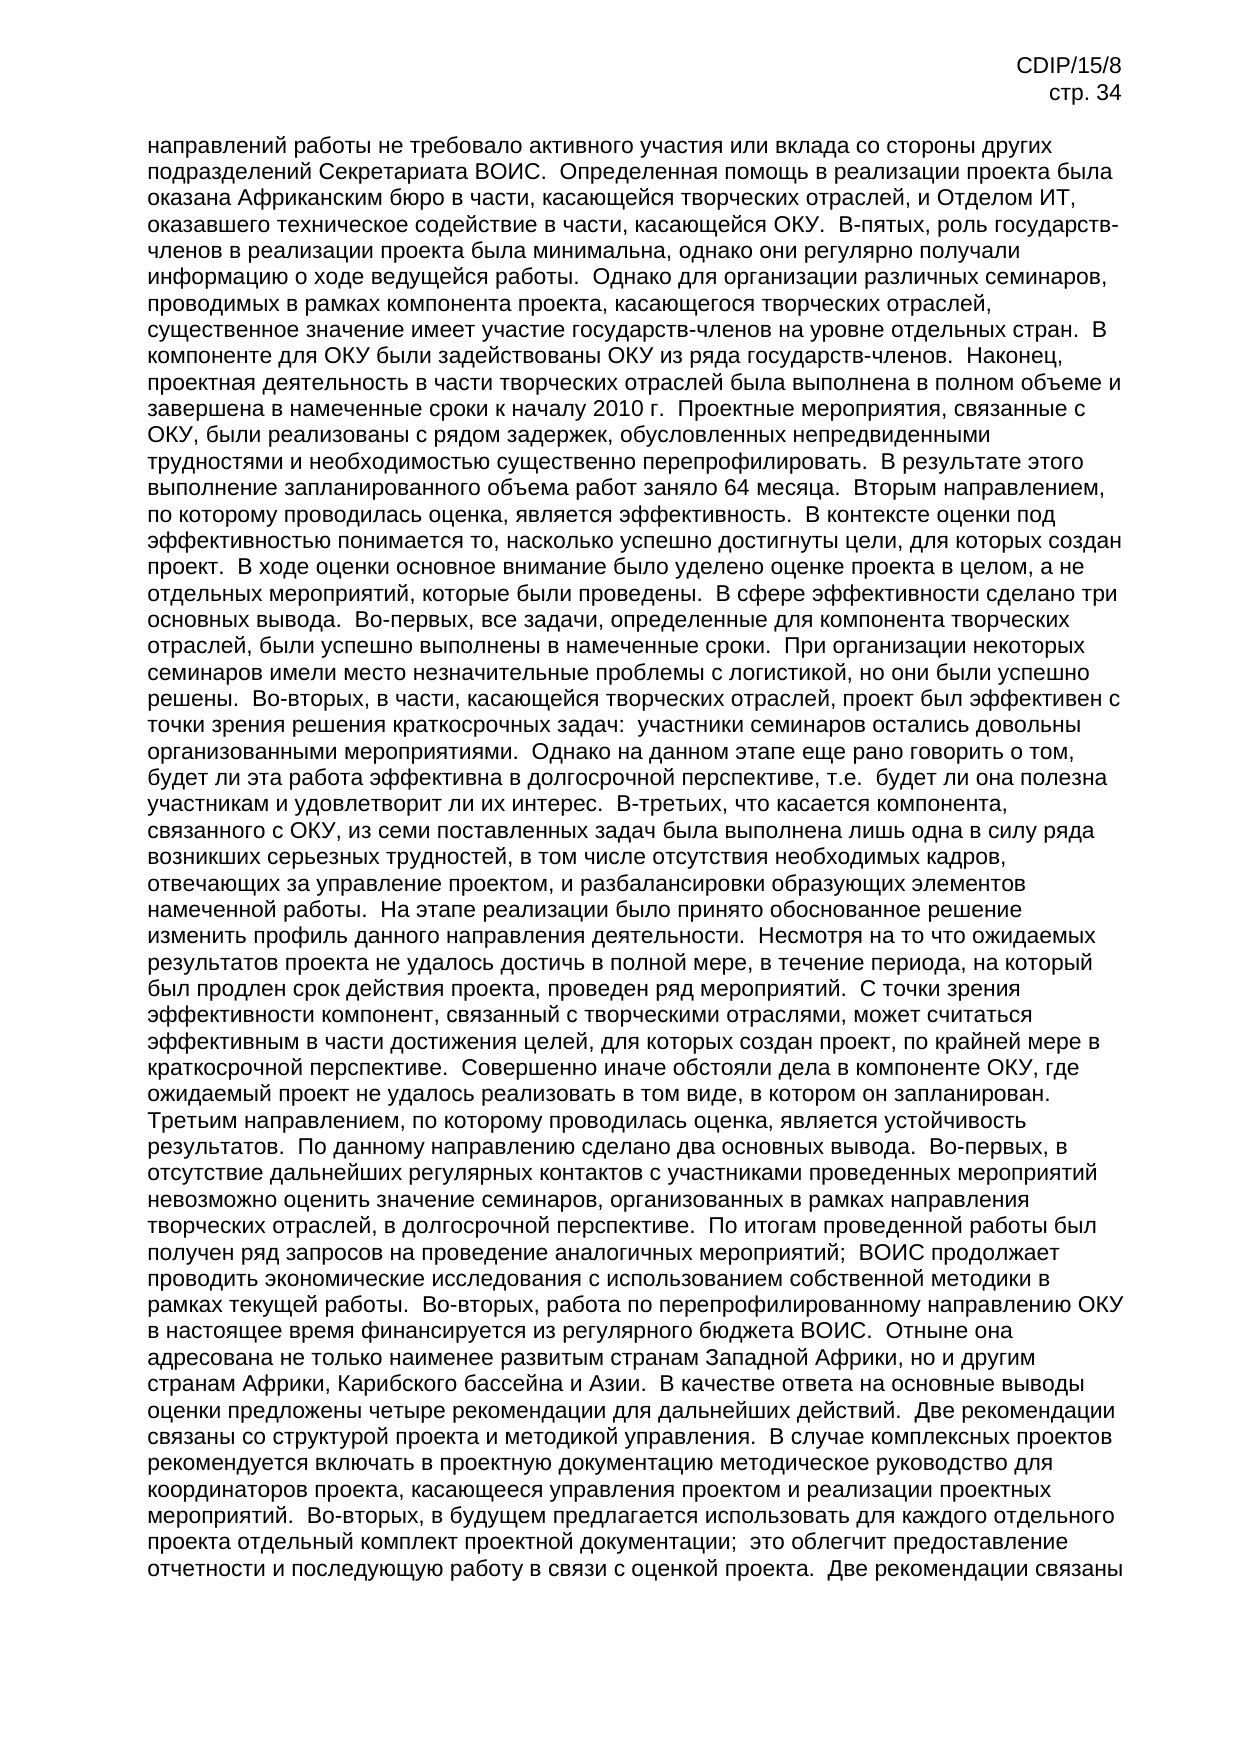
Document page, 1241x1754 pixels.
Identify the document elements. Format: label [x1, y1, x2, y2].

text [147, 132, 1126, 1581]
